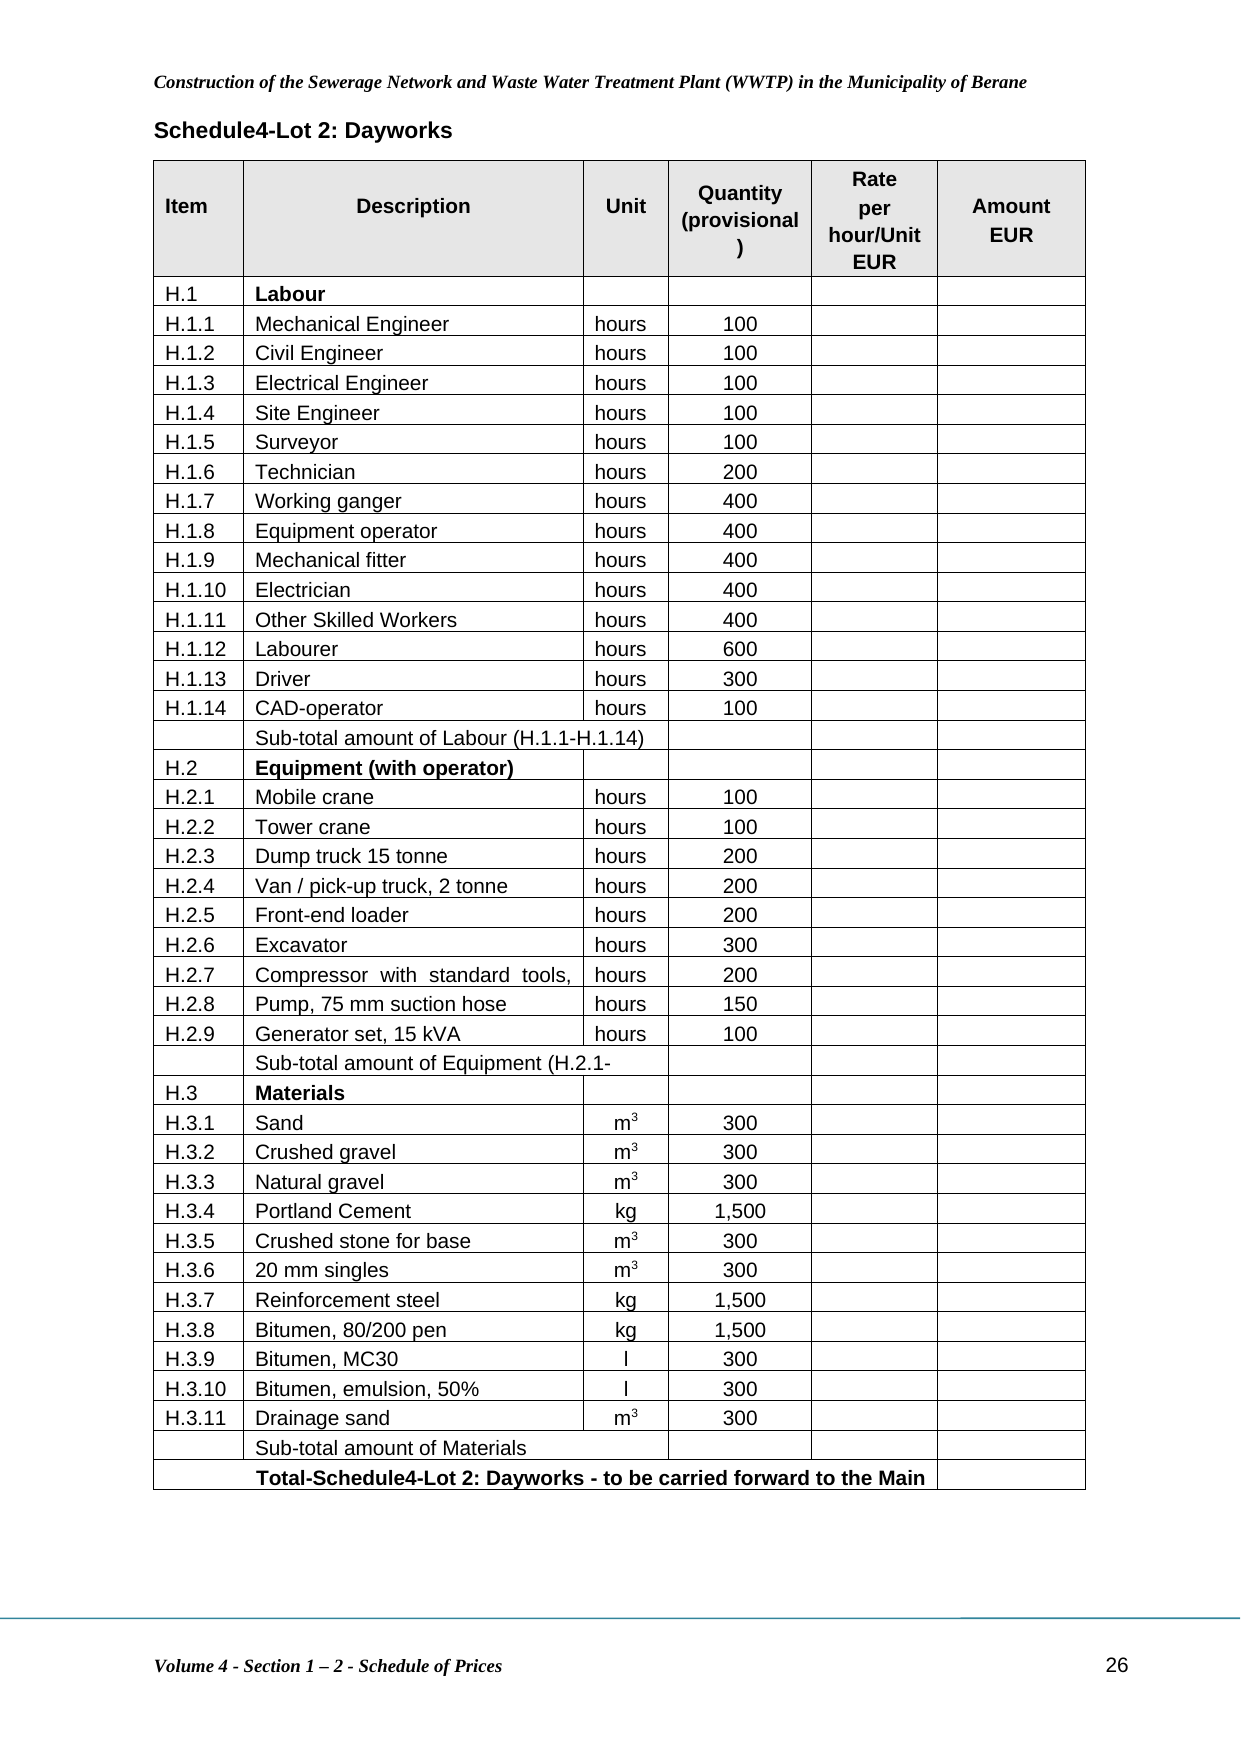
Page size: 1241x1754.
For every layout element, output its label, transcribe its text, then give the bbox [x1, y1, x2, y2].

table_cell [812, 366, 937, 394]
table_cell hours [584, 366, 668, 394]
table_cell H.1.14 [154, 691, 243, 719]
table_cell hours [584, 928, 668, 956]
table_cell 20 mm singles [244, 1253, 583, 1282]
table_cell hours [584, 869, 668, 897]
table_cell 200 [669, 454, 811, 483]
table_cell [812, 1046, 937, 1074]
table_cell [938, 336, 1085, 364]
table_cell [812, 898, 937, 927]
table_cell H.2.6 [154, 928, 243, 956]
table_cell [812, 454, 937, 483]
table_cell Other Skilled Workers [244, 602, 583, 631]
table_cell [938, 691, 1085, 719]
table_cell hours [584, 306, 668, 335]
table_cell hours [584, 336, 668, 364]
table_cell [812, 809, 937, 838]
table_cell [812, 1076, 937, 1104]
table_cell [938, 1342, 1085, 1370]
table_cell Tower crane [244, 809, 583, 838]
table_cell Sub-total amount of Equipment (H.2.1-H.2.9) (7.2.1+…+7.2.9) [244, 1046, 668, 1074]
table_cell hours [584, 839, 668, 867]
table_cell H.3.7 [154, 1283, 243, 1311]
table_cell H.2.7 [154, 957, 243, 986]
table_cell hours [584, 632, 668, 660]
table_cell l l [584, 1342, 668, 1370]
table_cell [812, 780, 937, 808]
table_cell [812, 1401, 937, 1429]
table_cell 100 [669, 425, 811, 453]
table_cell [812, 721, 937, 749]
table_cell [938, 1431, 1085, 1459]
table_cell [669, 1076, 811, 1104]
table_cell hours [584, 809, 668, 838]
table_cell 300 [669, 928, 811, 956]
table_cell Materials [244, 1076, 583, 1104]
table_cell [938, 1164, 1085, 1193]
table_header Rate per hour/Unit EUR [812, 161, 937, 276]
table_cell [812, 1253, 937, 1282]
table_cell hours [584, 425, 668, 453]
table_cell [812, 661, 937, 690]
table_cell H.1.13 [154, 661, 243, 690]
table_cell kg [584, 1312, 668, 1341]
table_cell H.1.12 [154, 632, 243, 660]
table_cell 300 [669, 1342, 811, 1370]
table_cell l [584, 1371, 668, 1400]
table_cell [938, 898, 1085, 927]
table_cell [938, 1105, 1085, 1134]
table_cell 100 [669, 1016, 811, 1045]
table_cell Bitumen, MC30 [244, 1342, 583, 1370]
table_cell 100 [669, 395, 811, 424]
table_cell 150 [669, 987, 811, 1015]
table_cell H.2.3 [154, 839, 243, 867]
table_cell [812, 425, 937, 453]
table_cell [938, 514, 1085, 542]
table_cell H.2 [154, 750, 243, 779]
table_cell [938, 277, 1085, 305]
table_cell Electrician [244, 573, 583, 601]
table_cell H.3.10 [154, 1371, 243, 1400]
table_cell 300 [669, 1105, 811, 1134]
table_cell [812, 1312, 937, 1341]
table_cell H.1.8 [154, 514, 243, 542]
table_cell H.3.8 [154, 1312, 243, 1341]
table_cell H.3.4 [154, 1194, 243, 1222]
table_cell hours [584, 454, 668, 483]
table_cell 1,500 [669, 1283, 811, 1311]
table_cell Technician [244, 454, 583, 483]
table_cell H.1.3 [154, 366, 243, 394]
table_header Amount EUR [938, 161, 1085, 276]
table_cell [154, 1046, 243, 1074]
table_cell [812, 484, 937, 512]
table_cell m3 [584, 1224, 668, 1252]
table_cell [812, 1283, 937, 1311]
table_cell Electrical Engineer [244, 366, 583, 394]
table_cell Sand [244, 1105, 583, 1134]
table_cell [938, 573, 1085, 601]
table_cell Front-end loader [244, 898, 583, 927]
table_cell [938, 425, 1085, 453]
table_cell H.2.1 [154, 780, 243, 808]
table_cell H.3.9 [154, 1342, 243, 1370]
table_cell [938, 602, 1085, 631]
table_cell [938, 395, 1085, 424]
table_cell [812, 1371, 937, 1400]
table_cell [812, 1431, 937, 1459]
table_cell Civil Engineer [244, 336, 583, 364]
table_cell [812, 839, 937, 867]
table_cell H.3 [154, 1076, 243, 1104]
table_cell Mobile crane [244, 780, 583, 808]
table_cell m3 [584, 1253, 668, 1282]
table_cell [938, 484, 1085, 512]
table_cell [669, 750, 811, 779]
table_cell [938, 306, 1085, 335]
table_cell Reinforcement steel [244, 1283, 583, 1311]
table_cell Equipment (with operator) [244, 750, 583, 779]
table_cell [938, 1401, 1085, 1429]
table_cell [938, 721, 1085, 749]
table_cell hours [584, 484, 668, 512]
table_cell Excavator [244, 928, 583, 956]
table_cell hours [584, 395, 668, 424]
table_cell [812, 602, 937, 631]
table_cell 400 [669, 543, 811, 572]
table_cell [812, 1342, 937, 1370]
table_cell [938, 1253, 1085, 1282]
table_cell [938, 454, 1085, 483]
table_cell [938, 1194, 1085, 1222]
table_cell hours [584, 691, 668, 719]
table_cell [812, 632, 937, 660]
table_cell Crushed gravel [244, 1135, 583, 1163]
table_cell [669, 277, 811, 305]
table_cell hours [584, 661, 668, 690]
table_cell hours [584, 1016, 668, 1045]
table_cell [938, 928, 1085, 956]
table_cell [812, 691, 937, 719]
table_cell [812, 1105, 937, 1134]
table_cell m3 [584, 1401, 668, 1429]
table_cell Pump, 75 mm suction hose [244, 987, 583, 1015]
table_cell [812, 1164, 937, 1193]
table_cell H.3.11 [154, 1401, 243, 1429]
table_cell [812, 573, 937, 601]
table_cell H.3.1 [154, 1105, 243, 1134]
table_cell H.1.6 [154, 454, 243, 483]
table_cell hours [584, 543, 668, 572]
table_cell H.1.1 [154, 306, 243, 335]
table_header Quantity (provisional) [669, 161, 811, 276]
table_cell 200 [669, 839, 811, 867]
table_cell [938, 1283, 1085, 1311]
table_cell [938, 543, 1085, 572]
table_cell H.1.5 [154, 425, 243, 453]
table_cell 100 [669, 691, 811, 719]
table_cell [812, 1194, 937, 1222]
table_cell Van / pick-up truck, 2 tonne [244, 869, 583, 897]
table_cell [154, 1431, 243, 1459]
table_cell H.2.8 [154, 987, 243, 1015]
table_cell 300 [669, 1224, 811, 1252]
table_cell H.3.2 [154, 1135, 243, 1163]
table_cell H.2.2 [154, 809, 243, 838]
table_cell kg [584, 1283, 668, 1311]
table_cell [938, 1076, 1085, 1104]
table_cell H.1.2 [154, 336, 243, 364]
table_cell H.2.4 [154, 869, 243, 897]
table_cell 300 [669, 1253, 811, 1282]
table_cell Surveyor [244, 425, 583, 453]
table_cell 1,500 [669, 1312, 811, 1341]
table_cell Bitumen, emulsion, 50% [244, 1371, 583, 1400]
table_cell hours [584, 573, 668, 601]
table_cell Equipment operator [244, 514, 583, 542]
table_cell [938, 750, 1085, 779]
table_cell Compressor with standard tools, 10 cu.m /min [244, 957, 583, 986]
table_cell hours [584, 780, 668, 808]
table_cell H.2.9 [154, 1016, 243, 1045]
table_cell [584, 1076, 668, 1104]
table_cell Sub-total amount of Materials (H.3.1+H.3.11) [244, 1431, 668, 1459]
table_cell [812, 987, 937, 1015]
table_cell 200 [669, 898, 811, 927]
table_cell Portland Cement [244, 1194, 583, 1222]
table_cell [938, 1312, 1085, 1341]
table_cell [812, 928, 937, 956]
table_cell H.1.9 [154, 543, 243, 572]
table_cell H.3.3 [154, 1164, 243, 1193]
table_header Item [154, 161, 243, 276]
table_cell 100 [669, 306, 811, 335]
table_cell hours [584, 898, 668, 927]
table_cell 100 [669, 809, 811, 838]
table_cell [812, 395, 937, 424]
table_cell Labour [244, 277, 583, 305]
table_cell Mechanical Engineer [244, 306, 583, 335]
table_cell m3 [584, 1135, 668, 1163]
table_cell [812, 336, 937, 364]
table_cell H.1 [154, 277, 243, 305]
table_cell [812, 750, 937, 779]
table_cell Drainage sand [244, 1401, 583, 1429]
table_cell [938, 1046, 1085, 1074]
table_cell H.1.7 [154, 484, 243, 512]
table_cell 200 [669, 957, 811, 986]
table_cell [584, 750, 668, 779]
table_cell [938, 661, 1085, 690]
table_cell Generator set, 15 kVA [244, 1016, 583, 1045]
table_cell [938, 809, 1085, 838]
table_cell [938, 839, 1085, 867]
table_cell [938, 987, 1085, 1015]
table_cell kg [584, 1194, 668, 1222]
table_header Description [244, 161, 583, 276]
table_cell [812, 306, 937, 335]
table_cell Labourer [244, 632, 583, 660]
table_cell [938, 1135, 1085, 1163]
table_cell [812, 514, 937, 542]
table_cell 300 [669, 1164, 811, 1193]
table_cell 1,500 [669, 1194, 811, 1222]
table_cell Dump truck 15 tonne [244, 839, 583, 867]
table_cell [938, 1460, 1085, 1489]
table_cell hours [584, 957, 668, 986]
table_cell CAD-operator [244, 691, 583, 719]
table_cell hours [584, 514, 668, 542]
table_cell 400 [669, 602, 811, 631]
table_cell H.1.4 [154, 395, 243, 424]
table_cell hours [584, 987, 668, 1015]
table_cell 400 [669, 484, 811, 512]
table_cell 300 [669, 1135, 811, 1163]
table_cell H.1.11 [154, 602, 243, 631]
table_cell [812, 543, 937, 572]
table_header Unit [584, 161, 668, 276]
table_cell [584, 277, 668, 305]
table_cell m3 [584, 1105, 668, 1134]
table_cell [938, 1371, 1085, 1400]
table_cell [812, 869, 937, 897]
table_cell Mechanical fitter [244, 543, 583, 572]
table_cell Bitumen, 80/200 pen [244, 1312, 583, 1341]
table_cell 300 [669, 1401, 811, 1429]
table_cell [812, 1224, 937, 1252]
table_cell m3 [584, 1164, 668, 1193]
table_cell [669, 1046, 811, 1074]
table_cell H.2.5 [154, 898, 243, 927]
table_cell H.3.5 [154, 1224, 243, 1252]
table_cell 100 [669, 366, 811, 394]
table_cell [938, 1224, 1085, 1252]
table_cell [938, 1016, 1085, 1045]
table_cell [812, 1016, 937, 1045]
table_cell [154, 721, 243, 749]
table_cell hours [584, 602, 668, 631]
table_cell [938, 869, 1085, 897]
table_cell [938, 780, 1085, 808]
table_cell Natural gravel [244, 1164, 583, 1193]
table_cell 300 [669, 661, 811, 690]
table_cell 200 [669, 869, 811, 897]
table_cell [938, 366, 1085, 394]
table_cell [669, 721, 811, 749]
table_cell Driver [244, 661, 583, 690]
table_cell [812, 957, 937, 986]
table_cell Site Engineer [244, 395, 583, 424]
table_cell [812, 1135, 937, 1163]
table_cell 300 [669, 1371, 811, 1400]
table_cell [938, 632, 1085, 660]
table_cell [938, 957, 1085, 986]
table_cell Working ganger [244, 484, 583, 512]
table_cell H.1.10 [154, 573, 243, 601]
table_cell 400 [669, 573, 811, 601]
table_cell 100 [669, 336, 811, 364]
table_cell [669, 1431, 811, 1459]
table_cell 400 [669, 514, 811, 542]
table_cell Sub-total amount of Labour (H.1.1-H.1.14) (7.1.1+…+7.1.16) [244, 721, 668, 749]
table_cell 600 [669, 632, 811, 660]
table_cell 100 [669, 780, 811, 808]
table_cell [812, 277, 937, 305]
table_cell Crushed stone for base [244, 1224, 583, 1252]
table_cell H.3.6 [154, 1253, 243, 1282]
